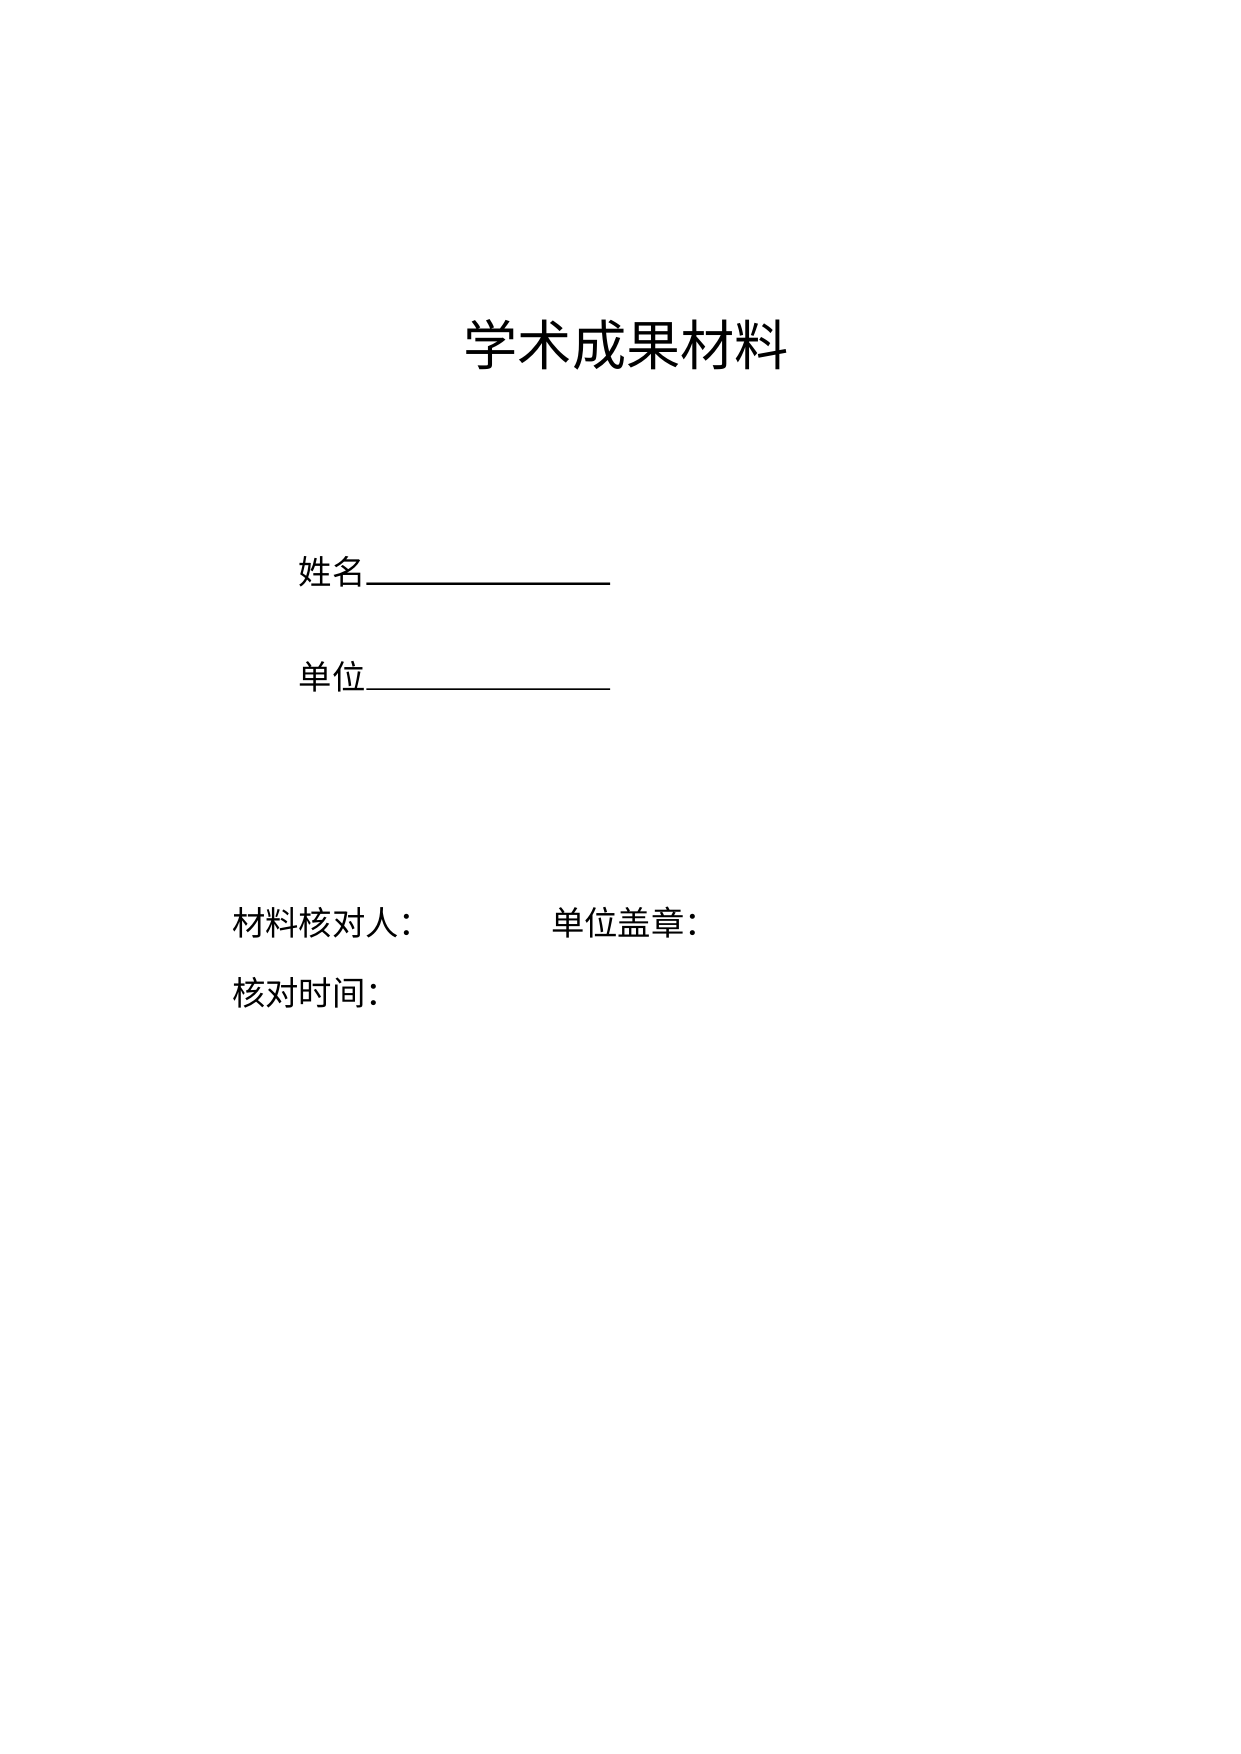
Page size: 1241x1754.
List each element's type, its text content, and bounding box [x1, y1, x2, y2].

text 核对时间： [165, 956, 1087, 1026]
picture [365, 581, 611, 585]
text 姓名 [165, 535, 1087, 605]
text 材料核对人： 单位盖章： [165, 886, 1087, 956]
text 学术成果材料 [165, 289, 1087, 394]
text 单位 [165, 640, 1087, 710]
